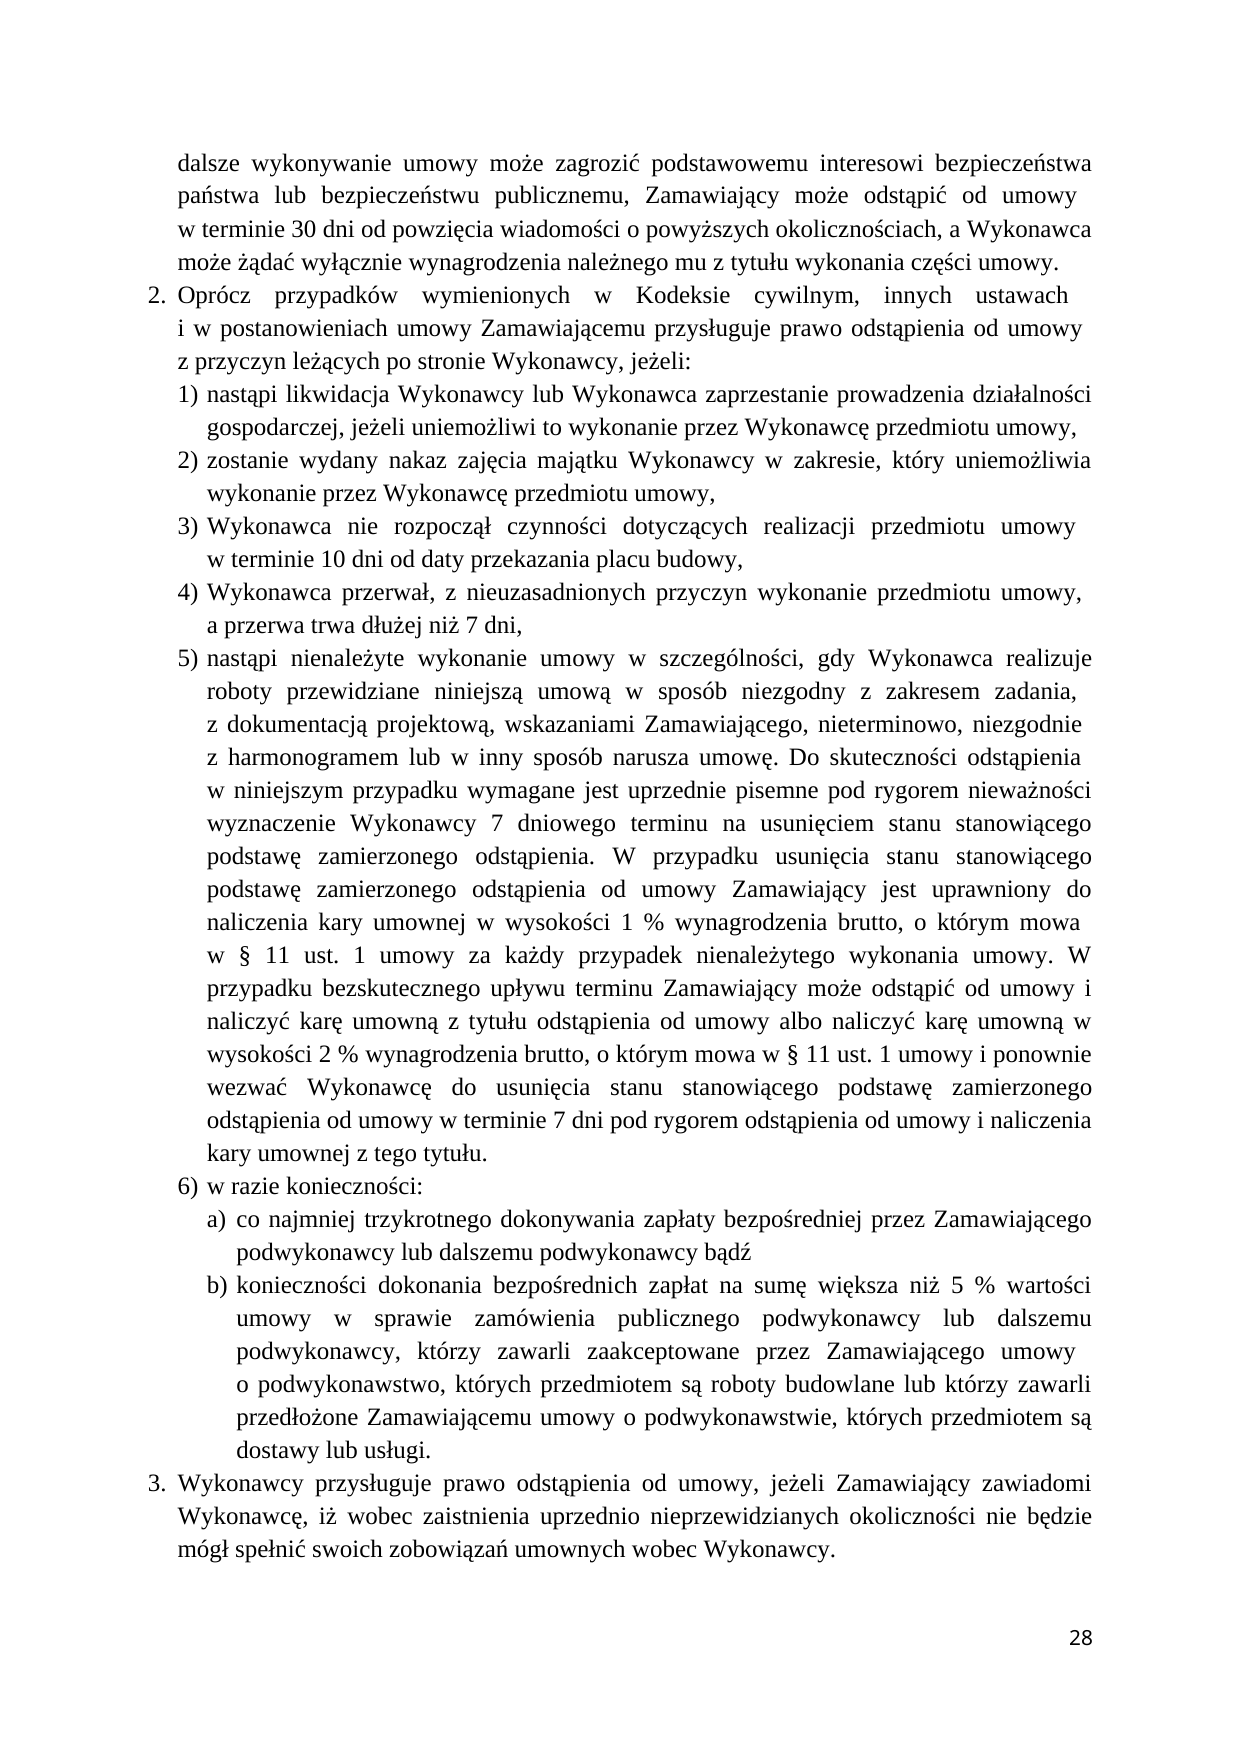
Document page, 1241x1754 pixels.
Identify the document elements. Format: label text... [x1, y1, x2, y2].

list Wykonawcy przysługuje prawo odstąpienia od umowy, jeżeli Zamawiający zawiadomi Wykonawcę, iż wobec zaistnienia uprzednio nieprzewidzianych okoliczności nie będzie mógł spełnić swoich zobowiązań umownych wobec Wykonawcy. [148, 1468, 1093, 1563]
list w razie konieczności: [177, 1171, 1093, 1200]
list nastąpi nienależyte wykonanie umowy w szczególności, gdy Wykonawca realizuje roboty przewidziane niniejszą umową w sposób niezgodny z zakresem zadania, z dokumentacją projektową, wskazaniami Zamawiającego, nieterminowo, niezgodnie z harmonogramem lub w inny sposób narusza umowę. Do skuteczności odstąpienia w niniejszym przypadku wymagane jest uprzednie pisemne pod rygorem nieważności wyznaczenie Wykonawcy 7 dniowego terminu na usunięciem stanu stanowiącego podstawę zamierzonego odstąpienia. W przypadku usunięcia stanu stanowiącego podstawę zamierzonego odstąpienia od umowy Zamawiający jest uprawniony do naliczenia kary umownej w wysokości 1 % wynagrodzenia brutto, o którym mowa w § 11 ust. 1 umowy za każdy przypadek nienależytego wykonania umowy. W przypadku bezskutecznego upływu terminu Zamawiający może odstąpić od umowy i naliczyć karę umowną z tytułu odstąpienia od umowy albo naliczyć karę umowną w wysokości 2 % wynagrodzenia brutto, o którym mowa w § 11 ust. 1 umowy i ponownie wezwać Wykonawcę do usunięcia stanu stanowiącego podstawę zamierzonego odstąpienia od umowy w terminie 7 dni pod rygorem odstąpienia od umowy i naliczenia kary umownej z tego tytułu. [177, 643, 1093, 1167]
list nastąpi likwidacja Wykonawcy lub Wykonawca zaprzestanie prowadzenia działalności gospodarczej, jeżeli uniemożliwi to wykonanie przez Wykonawcę przedmiotu umowy, [177, 379, 1093, 441]
list Wykonawca przerwał, z nieuzasadnionych przyczyn wykonanie przedmiotu umowy, a przerwa trwa dłużej niż 7 dni, [177, 577, 1093, 639]
list Wykonawca nie rozpoczął czynności dotyczących realizacji przedmiotu umowy w terminie 10 dni od daty przekazania placu budowy, [177, 511, 1093, 573]
list co najmniej trzykrotnego dokonywania zapłaty bezpośredniej przez Zamawiającego podwykonawcy lub dalszemu podwykonawcy bądź [207, 1204, 1093, 1266]
list Oprócz przypadków wymienionych w Kodeksie cywilnym, innych ustawach i w postanowieniach umowy Zamawiającemu przysługuje prawo odstąpienia od umowy z przyczyn leżących po stronie Wykonawcy, jeżeli: [148, 280, 1093, 374]
list zostanie wydany nakaz zajęcia majątku Wykonawcy w zakresie, który uniemożliwia wykonanie przez Wykonawcę przedmiotu umowy, [177, 445, 1093, 507]
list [148, 148, 1093, 275]
list konieczności dokonania bezpośrednich zapłat na sumę większa niż 5 % wartości umowy w sprawie zamówienia publicznego podwykonawcy lub dalszemu podwykonawcy, którzy zawarli zaakceptowane przez Zamawiającego umowy o podwykonawstwo, których przedmiotem są roboty budowlane lub którzy zawarli przedłożone Zamawiającemu umowy o podwykonawstwie, których przedmiotem są dostawy lub usługi. [207, 1270, 1093, 1464]
